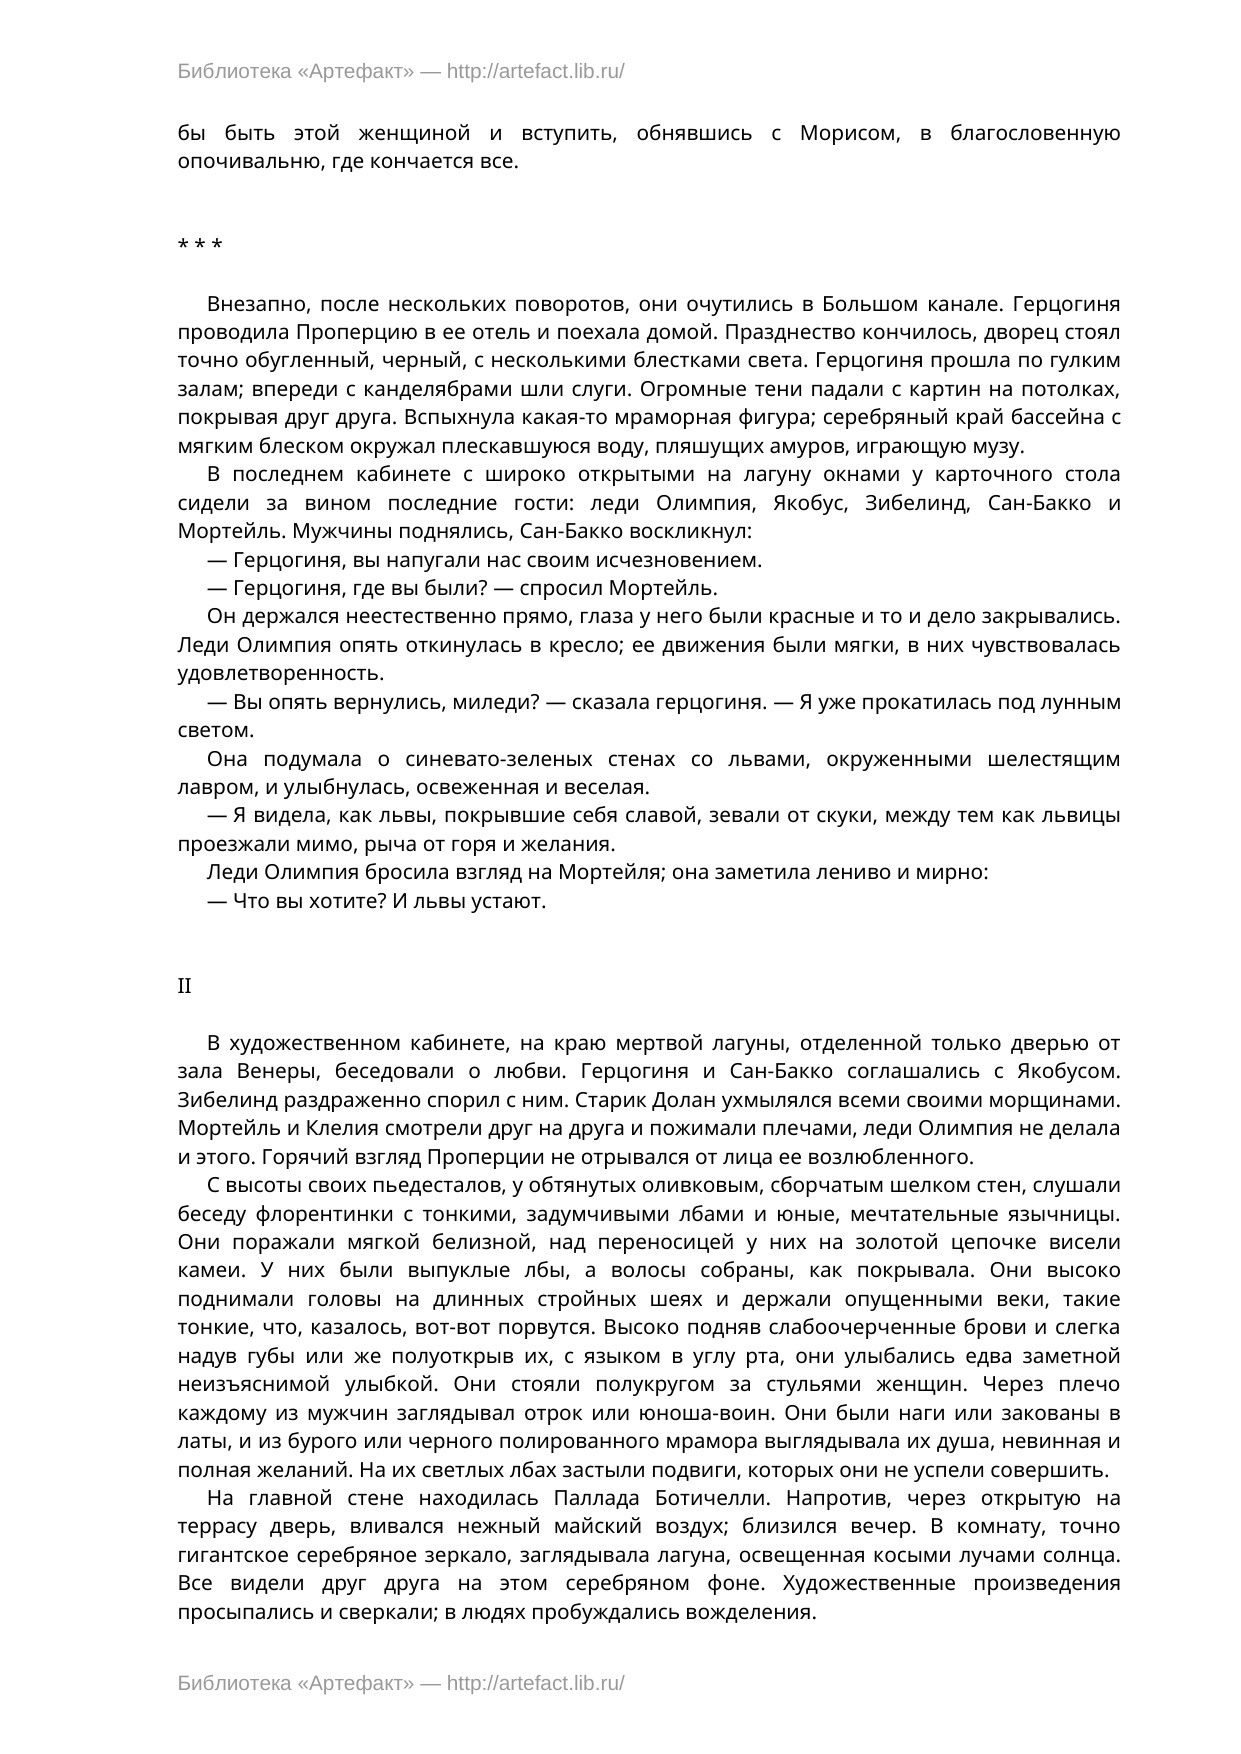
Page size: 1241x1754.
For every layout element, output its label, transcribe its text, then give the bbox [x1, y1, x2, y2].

text II [177, 914, 1122, 1000]
text В художественном кабинете, на краю мертвой лагуны, отделенной только дверью от зала Венеры, беседовали о любви. Герцогиня и Сан-Бакко соглашались с Якобусом. Зибелинд раздраженно спорил с ним. Старик Долан ухмылялся всеми своими морщинами. Мортейль и Клелия смотрели друг на друга и пожимали плечами, леди Олимпия не делала и этого. Горячий взгляд Проперции не отрывался от лица ее возлюбленного. [177, 1028, 1122, 1170]
text — Герцогиня, где вы были? — спросил Мортейль. [177, 573, 1122, 602]
text На главной стене находилась Паллада Ботичелли. Напротив, через открытую на террасу дверь, вливался нежный майский воздух; близился вечер. В комнату, точно гигантское серебряное зеркало, заглядывала лагуна, освещенная косыми лучами солнца. Все видели друг друга на этом серебряном фоне. Художественные произведения просыпались и сверкали; в людях пробуждались вожделения. [177, 1483, 1122, 1625]
text — Я видела, как львы, покрывшие себя славой, зевали от скуки, между тем как львицы проезжали мимо, рыча от горя и желания. [177, 801, 1122, 857]
text С высоты своих пьедесталов, у обтянутых оливковым, сборчатым шелком стен, слушали беседу флорентинки с тонкими, задумчивыми лбами и юные, мечтательные язычницы. Они поражали мягкой белизной, над переносицей у них на золотой цепочке висели камеи. У них были выпуклые лбы, а волосы собраны, как покрывала. Они высоко поднимали головы на длинных стройных шеях и держали опущенными веки, такие тонкие, что, казалось, вот-вот порвутся. Высоко подняв слабоочерченные брови и слегка надув губы или же полуоткрыв их, с языком в углу рта, они улыбались едва заметной неизъяснимой улыбкой. Они стояли полукругом за стульями женщин. Через плечо каждому из мужчин заглядывал отрок или юноша-воин. Они были наги или закованы в латы, и из бурого или черного полированного мрамора выглядывала их душа, невинная и полная желаний. На их светлых лбах застыли подвиги, которых они не успели совершить. [177, 1170, 1122, 1483]
text Леди Олимпия бросила взгляд на Мортейля; она заметила лениво и мирно: [177, 857, 1122, 886]
text — Вы опять вернулись, миледи? — сказала герцогиня. — Я уже прокатилась под лунным светом. [177, 687, 1122, 744]
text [177, 118, 1122, 175]
text Внезапно, после нескольких поворотов, они очутились в Большом канале. Герцогиня проводила Проперцию в ее отель и поехала домой. Празднество кончилось, дворец стоял точно обугленный, черный, с несколькими блестками света. Герцогиня прошла по гулким залам; впереди с канделябрами шли слуги. Огромные тени падали с картин на потолках, покрывая друг друга. Вспыхнула какая-то мраморная фигура; серебряный край бассейна с мягким блеском окружал плескавшуюся воду, пляшущих амуров, играющую музу. [177, 289, 1122, 459]
text Он держался неестественно прямо, глаза у него были красные и то и дело закрывались. Леди Олимпия опять откинулась в кресло; ее движения были мягки, в них чувствовалась удовлетворенность. [177, 602, 1122, 687]
text — Герцогиня, вы напугали нас своим исчезновением. [177, 545, 1122, 573]
text * * * [177, 232, 1122, 260]
text — Что вы хотите? И львы устают. [177, 886, 1122, 914]
text В последнем кабинете с широко открытыми на лагуну окнами у карточного стола сидели за вином последние гости: леди Олимпия, Якобус, Зибелинд, Сан-Бакко и Мортейль. Мужчины поднялись, Сан-Бакко воскликнул: [177, 459, 1122, 545]
text Она подумала о синевато-зеленых стенах со львами, окруженными шелестящим лавром, и улыбнулась, освеженная и веселая. [177, 744, 1122, 801]
